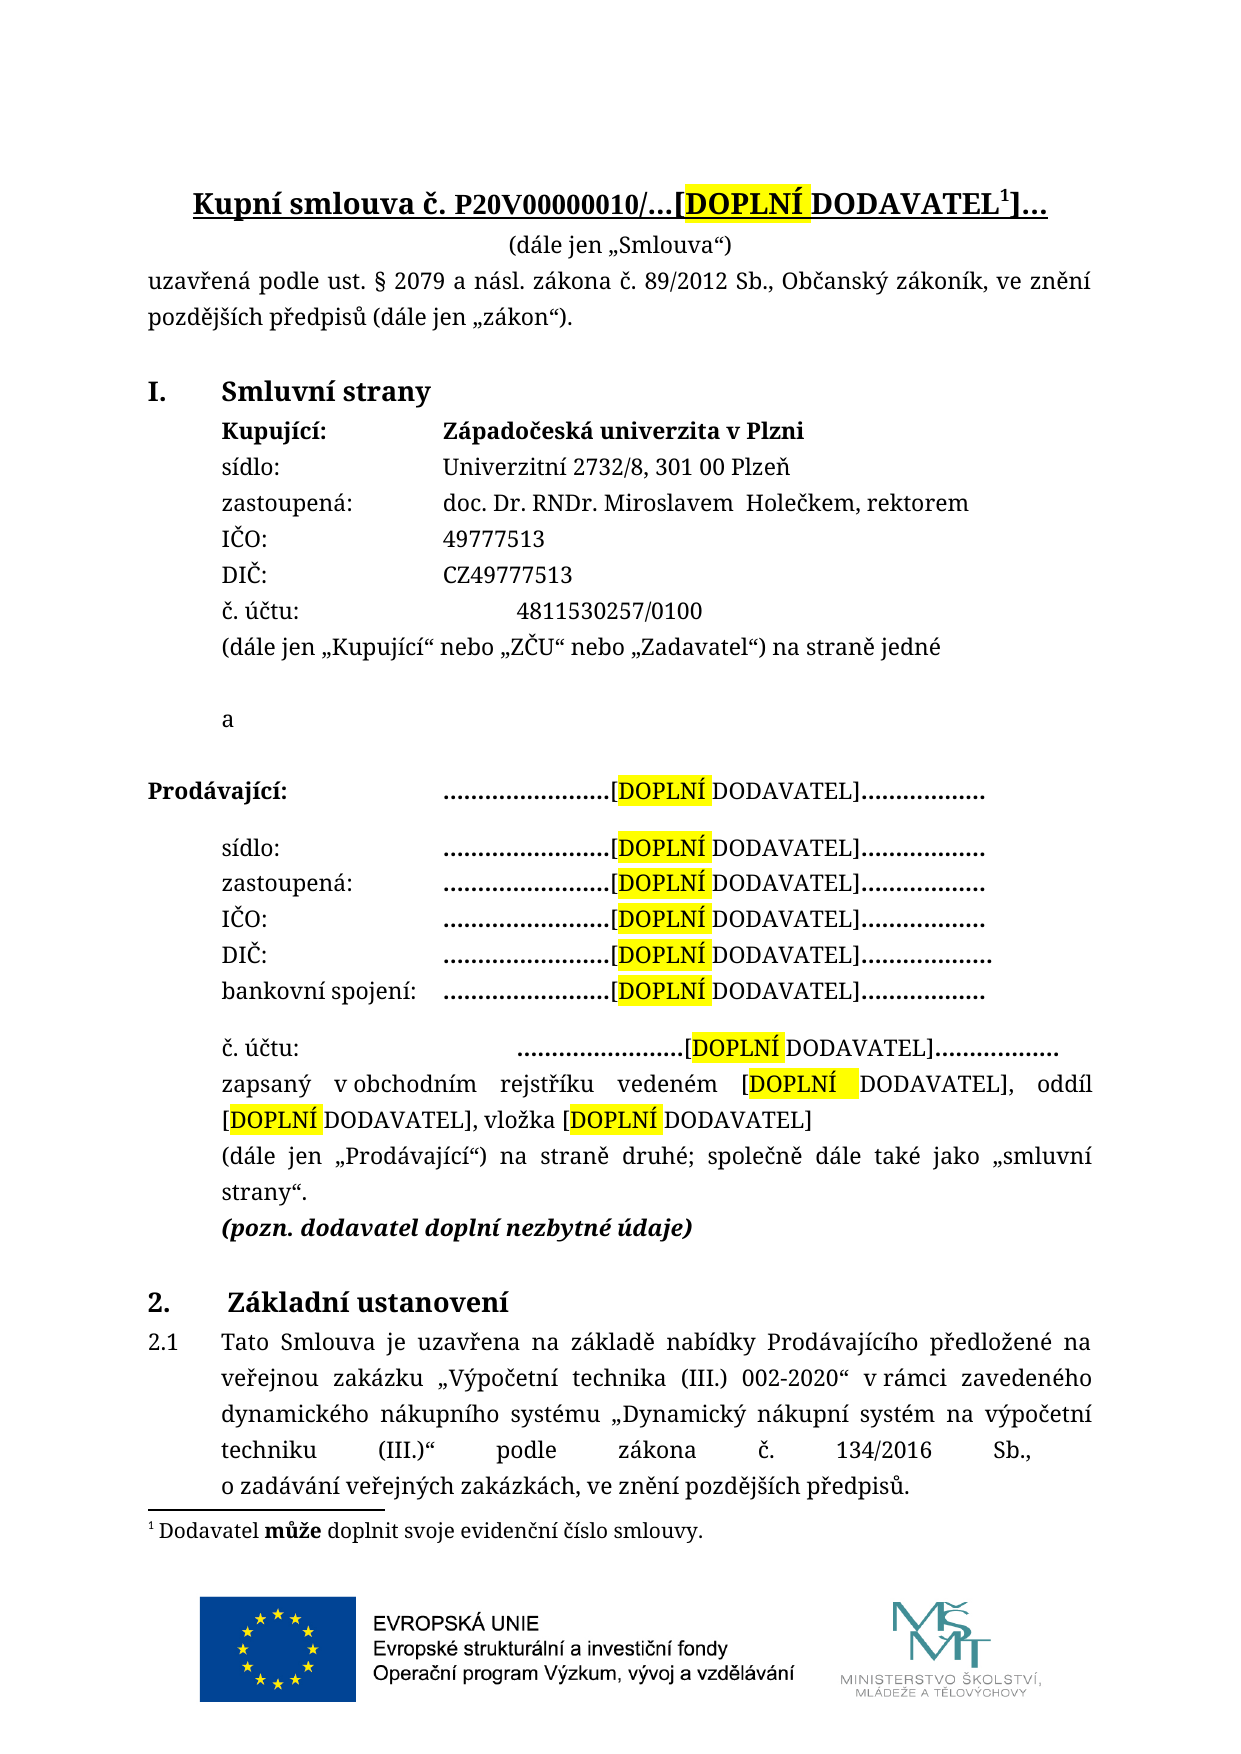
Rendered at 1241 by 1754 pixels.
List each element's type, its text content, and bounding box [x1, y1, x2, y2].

text č. účtu: ……………………[DOPLNÍ DODAVATEL]……………… [221, 1032, 692, 1063]
text IČO: ……………………[DOPLNÍ DODAVATEL]……………… [712, 903, 1093, 934]
text č. účtu: ……………………[DOPLNÍ DODAVATEL]……………… [785, 1032, 1093, 1063]
text DIČ: ……………………[DOPLNÍ DODAVATEL]………………. [221, 939, 618, 971]
text sídlo: ……………………[DOPLNÍ DODAVATEL]……………… [221, 831, 618, 863]
text sídlo: Univerzitní 2732/8, 301 00 Plzeň [221, 451, 1093, 482]
text (pozn. dodavatel doplní nezbytné údaje) [148, 1212, 1093, 1243]
text (dále jen „Kupující“ nebo „ZČU“ nebo „Zadavatel“) na straně jedné [221, 631, 1093, 662]
text IČO: ……………………[DOPLNÍ DODAVATEL]……………… [221, 903, 618, 934]
text uzavřená podle ust. § 2079 a násl. zákona č. 89/2012 Sb., Občanský zákoník, ve znění pozdějších předpisů (dále jen „zákon“). [148, 265, 1093, 332]
text bankovní spojení: ……………………[DOPLNÍ DODAVATEL]……………… [712, 975, 1093, 1006]
text č. účtu: 4811530257/0100 [221, 595, 1093, 626]
text zapsaný v obchodním rejstříku vedeném [DOPLNÍ DODAVATEL], oddíl [DOPLNÍ DODAVATEL], vložka [DOPLNÍ DODAVATEL] [221, 1068, 1093, 1135]
text Prodávající: ……………………[DOPLNÍ DODAVATEL]……………… [148, 775, 618, 806]
text (dále jen „Prodávající“) na straně druhé; společně dále také jako „smluvní strany“. [221, 1140, 1093, 1207]
text DIČ: CZ49777513 [221, 559, 1093, 590]
text I. Smluvní strany [148, 373, 1093, 410]
text zastoupená: doc. Dr. RNDr. Miroslavem Holečkem, rektorem [221, 487, 1093, 518]
text 2. Základní ustanovení [148, 1283, 1093, 1320]
text bankovní spojení: ……………………[DOPLNÍ DODAVATEL]……………… [148, 975, 618, 1006]
text Kupní smlouva č. P20V00000010/...[DOPLNÍ DODAVATEL]… [148, 183, 1093, 223]
text Kupující: Západočeská univerzita v Plzni [221, 415, 1093, 447]
text a [221, 703, 1093, 734]
text DIČ: ……………………[DOPLNÍ DODAVATEL]………………. [712, 939, 1093, 971]
text zastoupená: ……………………[DOPLNÍ DODAVATEL]……………… [221, 867, 1093, 899]
text Prodávající: ……………………[DOPLNÍ DODAVATEL]……………… [712, 775, 1093, 806]
text sídlo: ……………………[DOPLNÍ DODAVATEL]……………… [712, 831, 1093, 863]
text (dále jen „Smlouva“) [148, 229, 1093, 260]
text 2.1 Tato Smlouva je uzavřena na základě nabídky Prodávajícího předložené na veřejnou zakázku „Výpočetní technika (III.) 002-2020“ v rámci zavedeného dynamického nákupního systému „Dynamický nákupní systém na výpočetní techniku (III.)“ podle zákona č. 134/2016 Sb., o zadávání veřejných zakázkách, ve znění pozdějších předpisů. [148, 1326, 1093, 1501]
text IČO: 49777513 [221, 523, 1093, 554]
picture [147, 1544, 1093, 1754]
